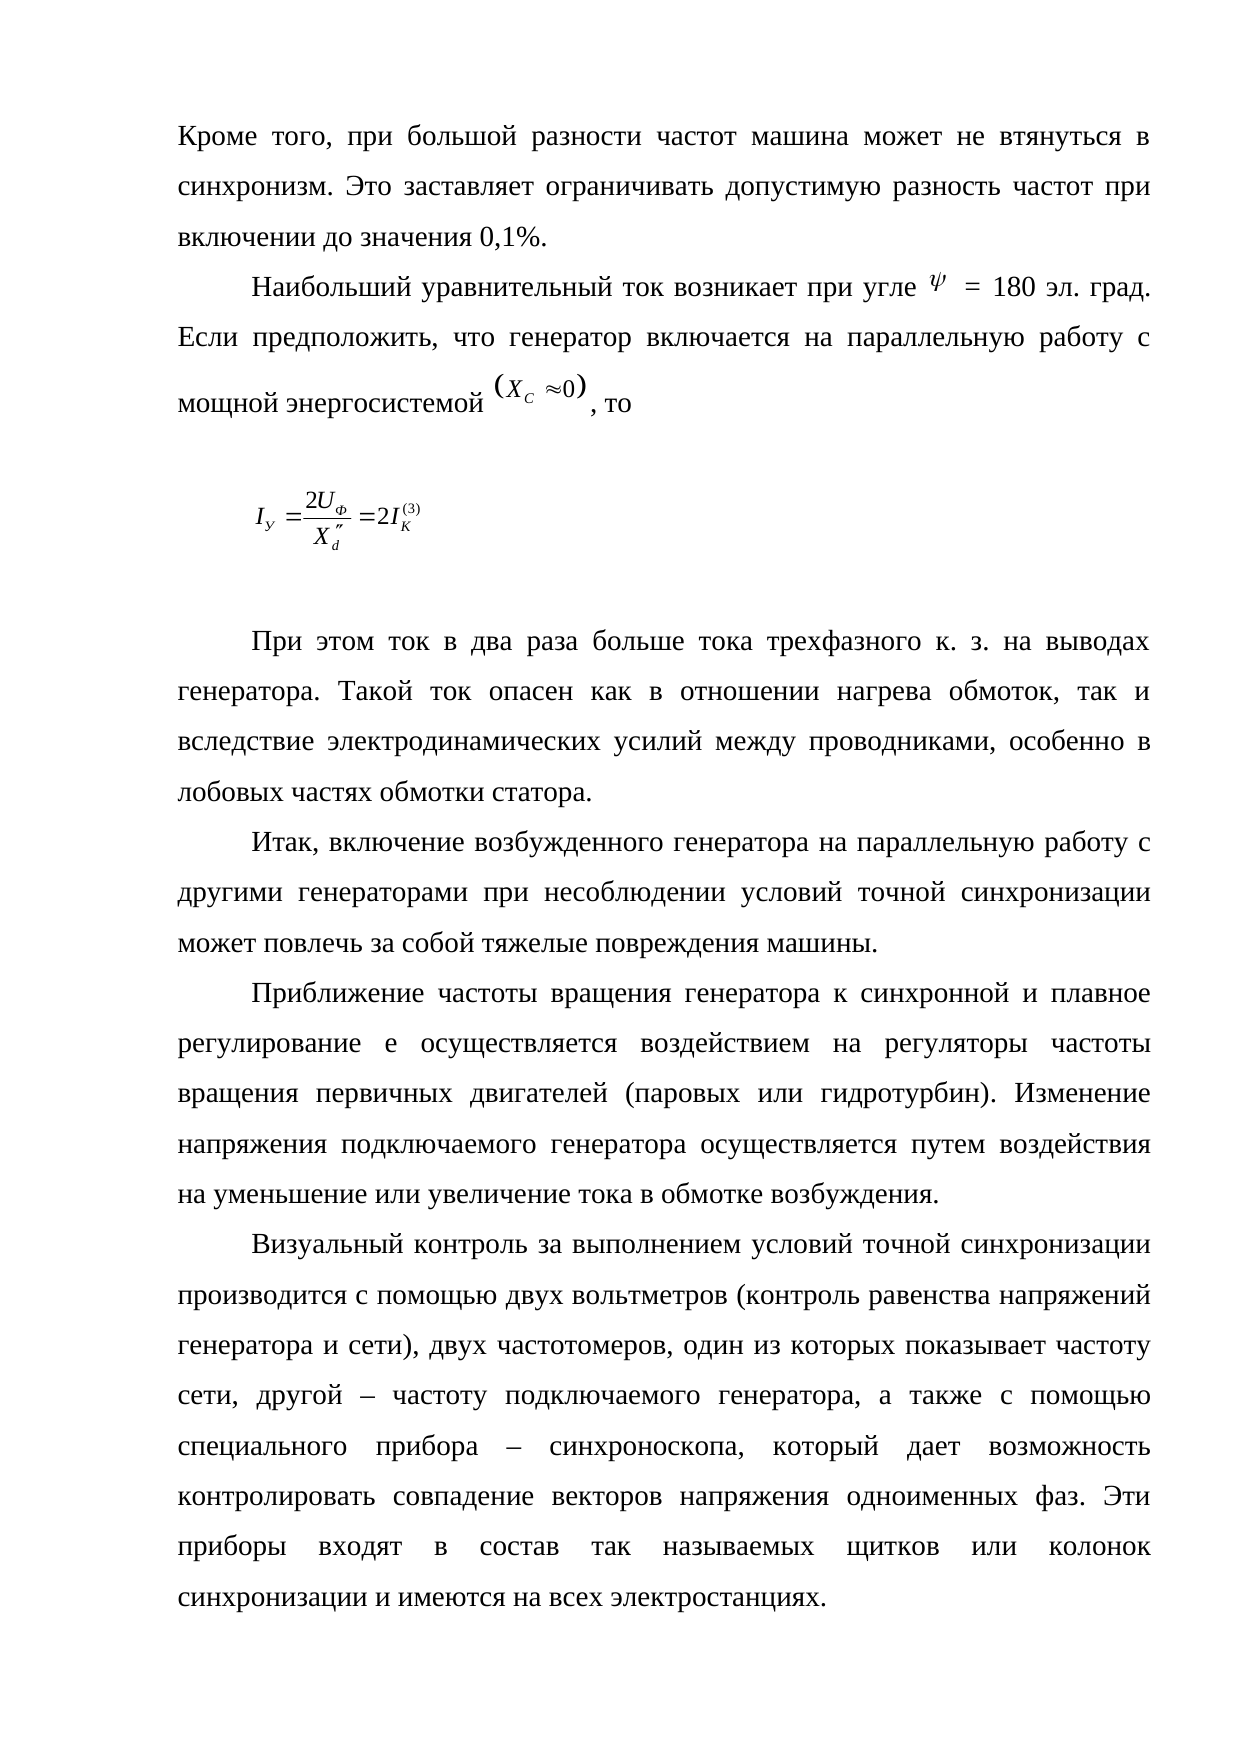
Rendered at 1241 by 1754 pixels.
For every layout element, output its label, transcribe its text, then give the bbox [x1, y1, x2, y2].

text Итак, включение возбужденного генератора на параллельную работу с другими генераторами при несоблюдении условий точной синхронизации может повлечь за собой тяжелые повреждения машины. [177, 824, 1152, 958]
text При этом ток в два раза больше тока трехфазного к. з. на выводах генератора. Такой ток опасен как в отношении нагрева обмоток, так и вследствие электродинамических усилий между проводниками, особенно в лобовых частях обмотки статора. [177, 623, 1152, 807]
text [177, 118, 1152, 252]
text Наибольший уравнительный ток возникает при угле = 180 эл. град. Если предположить, что генератор включается на параллельную работу с мощной энергосистемой , то [177, 269, 1152, 418]
text Приближение частоты вращения генератора к синхронной и плавное регулирование е осуществляется воздействием на регуляторы частоты вращения первичных двигателей (паровых или гидротурбин). Изменение напряжения подключаемого генератора осуществляется путем воздействия на уменьшение или увеличение тока в обмотке возбуждения. [177, 975, 1152, 1210]
text Визуальный контроль за выполнением условий точной синхронизации производится с помощью двух вольтметров (контроль равенства напряжений генератора и сети), двух частотомеров, один из которых показывает частоту сети, другой – частоту подключаемого генератора, а также с помощью специального прибора – синхроноскопа, который дает возможность контролировать совпадение векторов напряжения одноименных фаз. Эти приборы входят в состав так называемых щитков или колонок синхронизации и имеются на всех электростанциях. [177, 1227, 1152, 1612]
